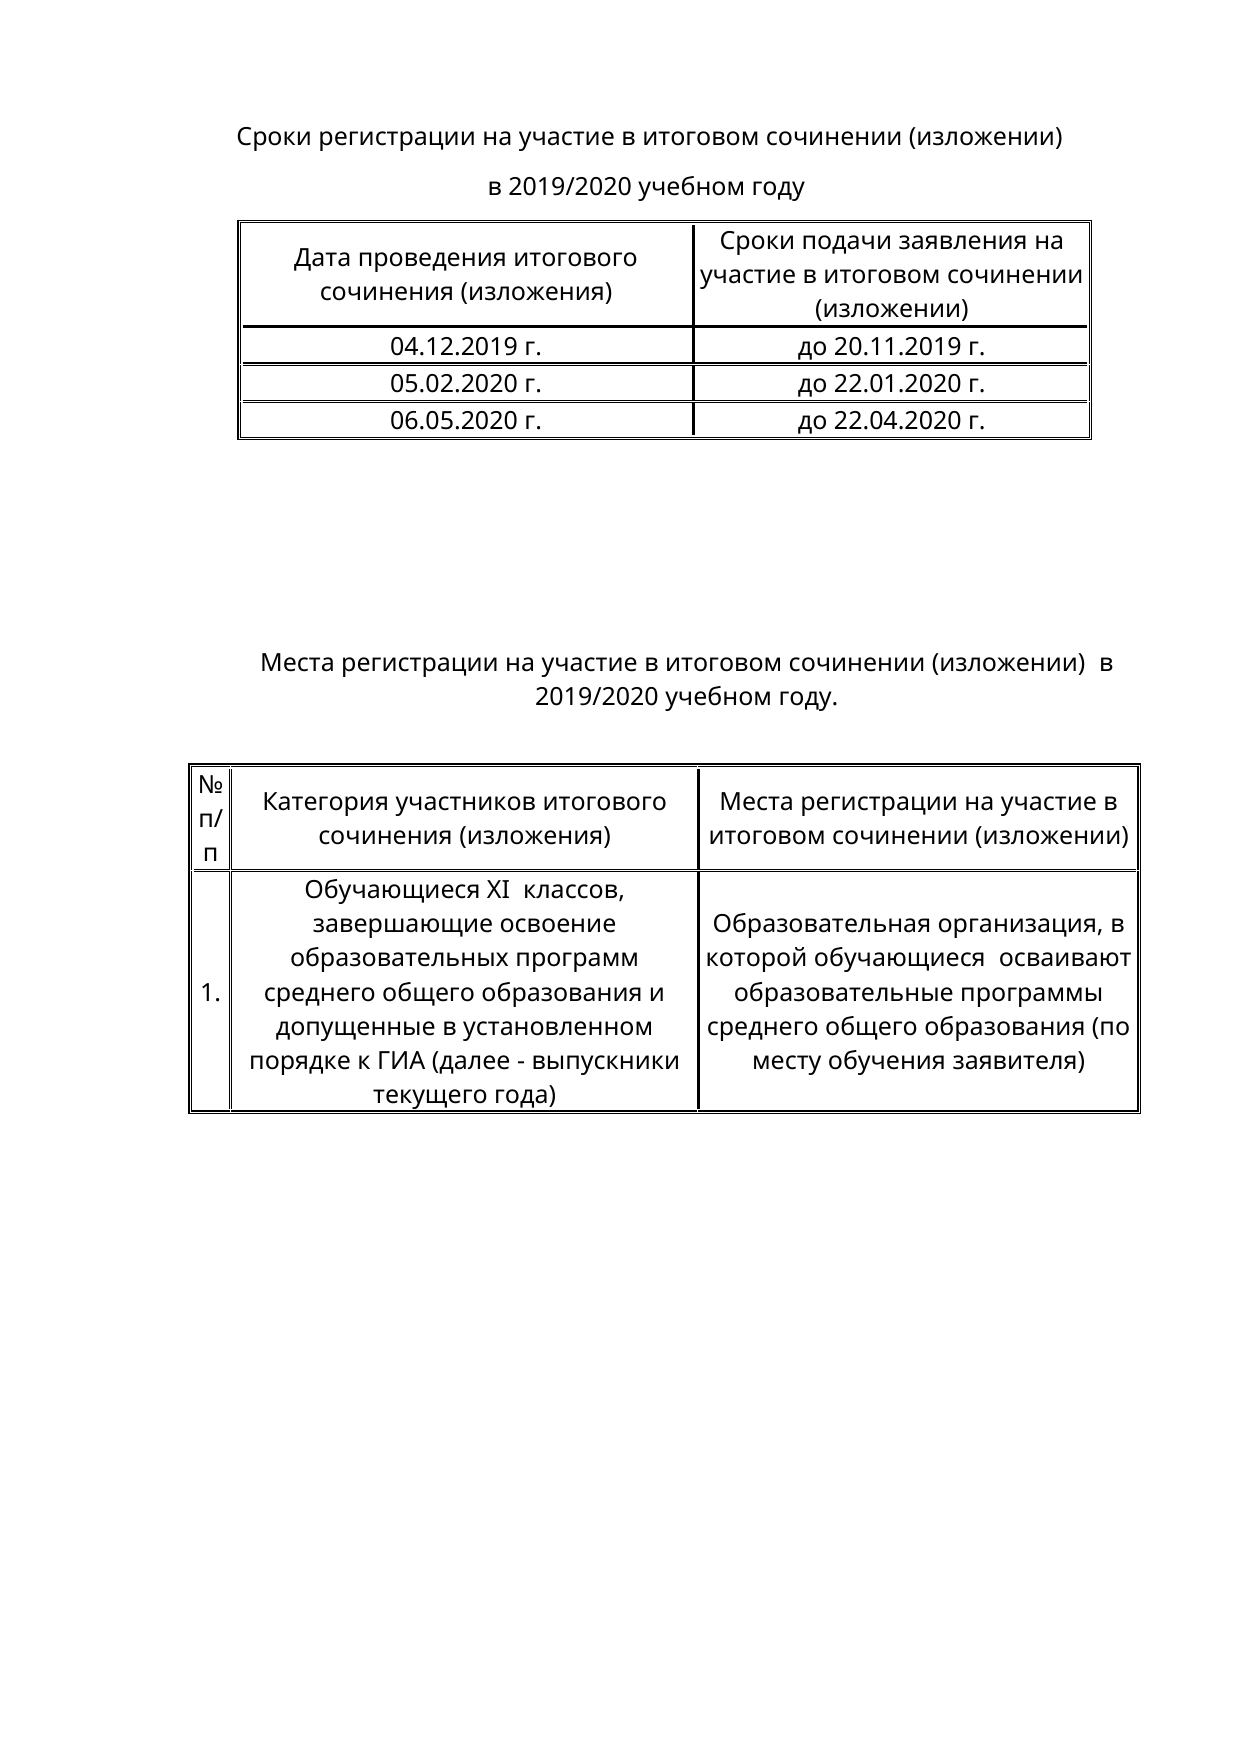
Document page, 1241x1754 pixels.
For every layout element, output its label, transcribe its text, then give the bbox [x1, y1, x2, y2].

table_cell 04.12.2019 г. [241, 325, 692, 362]
table_cell Образовательная организация, в которой обучающиеся осваивают образовательные программы среднего общего образования (по месту обучения заявителя) [698, 869, 1139, 1110]
table_cell 06.05.2020 г. [241, 400, 693, 437]
table_header Места регистрации на участие в итоговом сочинении (изложении) [698, 767, 1137, 869]
text в 2019/2020 учебном году [369, 169, 1152, 203]
table_cell Обучающиеся XI классов, завершающие освоение образовательных программ среднего общего образования и допущенные в установленном порядке к ГИА (далее - выпускники текущего года) [231, 872, 698, 1110]
table_cell 1. [190, 869, 231, 1110]
table_cell 05.02.2020 г. [241, 362, 692, 399]
table_header Категория участников итогового сочинения (изложения) [231, 765, 698, 869]
table_header Сроки подачи заявления на участие в итоговом сочинении (изложении) [693, 223, 1089, 325]
table_header Дата проведения итогового сочинения (изложения) [241, 223, 693, 325]
text Места регистрации на участие в итоговом сочинении (изложении) в 2019/2020 учебном году. [222, 644, 1152, 713]
table_cell до 22.04.2020 г. [693, 400, 1089, 437]
table_cell до 22.01.2020 г. [695, 362, 1089, 399]
text Сроки регистрации на участие в итоговом сочинении (изложении) [236, 118, 1152, 152]
table_cell до 20.11.2019 г. [695, 325, 1089, 362]
table_header № п/п [192, 767, 231, 869]
